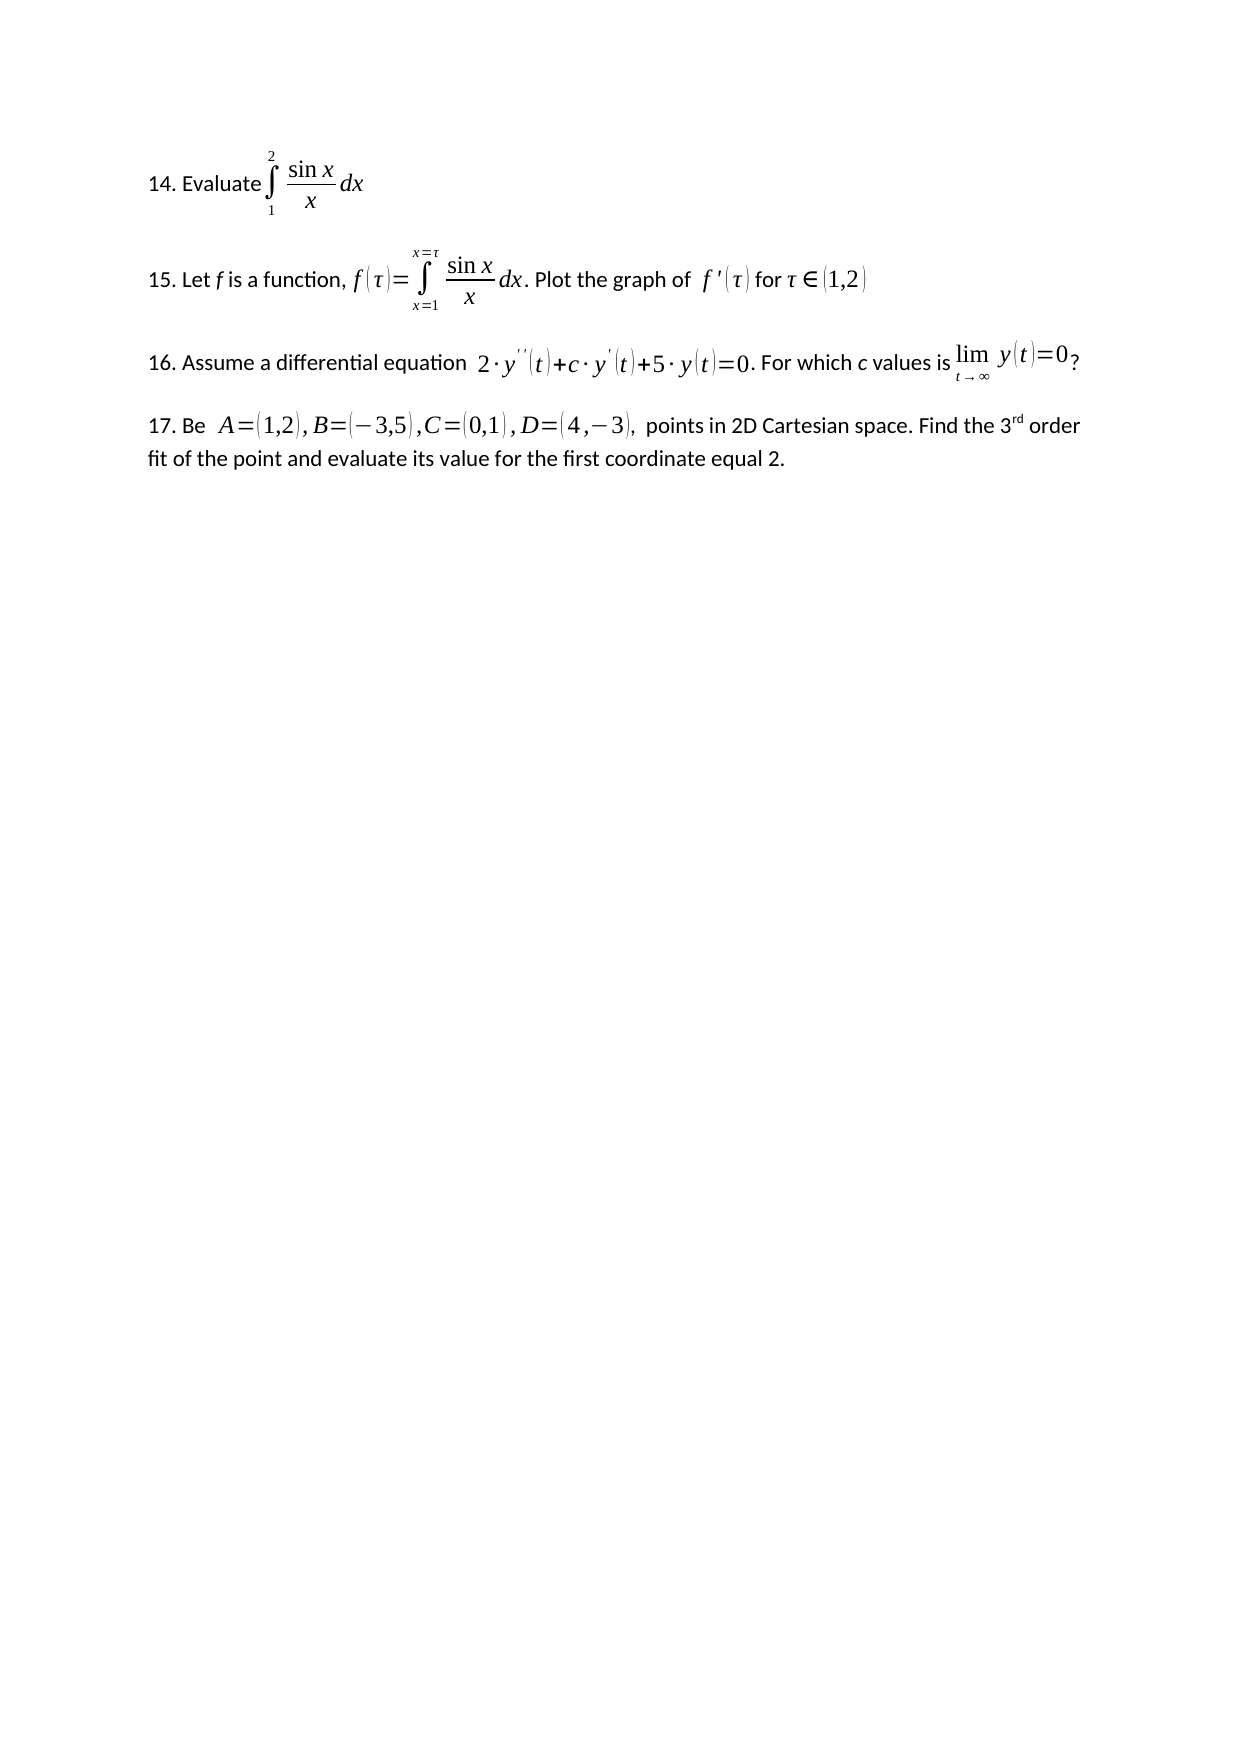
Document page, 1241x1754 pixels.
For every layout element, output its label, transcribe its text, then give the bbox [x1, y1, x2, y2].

text 15. Let f is a function, . Plot the graph of for [148, 243, 1093, 314]
text 16. Assume a differential equation . For which c values is ? [148, 339, 1093, 385]
text 17. Be , points in 2D Cartesian space. Find the 3rd order fit of the point and evaluate its value for the first coordinate equal 2. [148, 410, 1093, 472]
text 14. Evaluate [148, 148, 1093, 218]
